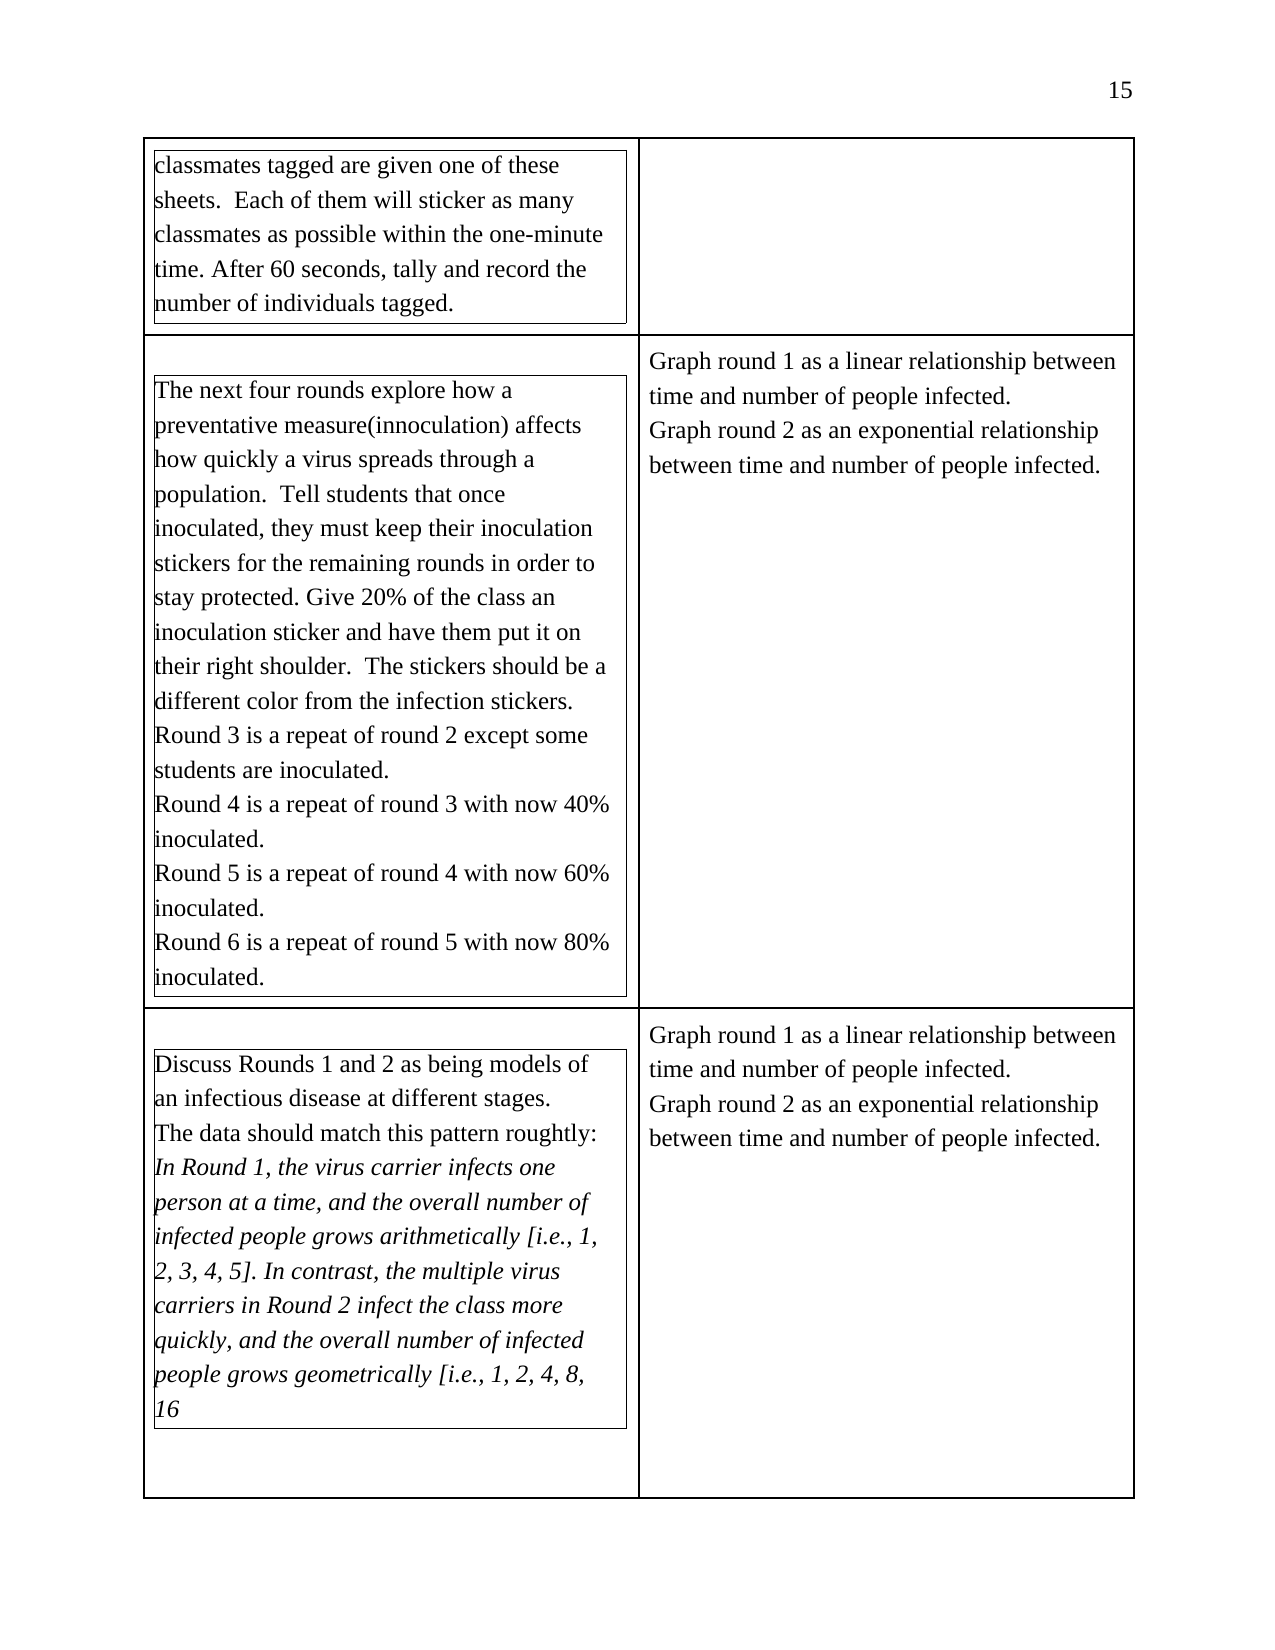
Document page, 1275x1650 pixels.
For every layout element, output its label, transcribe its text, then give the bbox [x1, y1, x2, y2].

table_cell [145, 336, 638, 1007]
table_cell [145, 139, 638, 334]
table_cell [640, 139, 1133, 334]
table_cell [145, 1009, 638, 1497]
table_cell Graph round 1 as a linear relationship between time and number of people infected. Graph round 2 as an exponential relationship between time and number of people infected. [640, 1009, 1133, 1497]
table_cell Graph round 1 as a linear relationship between time and number of people infected. Graph round 2 as an exponential relationship between time and number of people infected. [640, 336, 1133, 1007]
